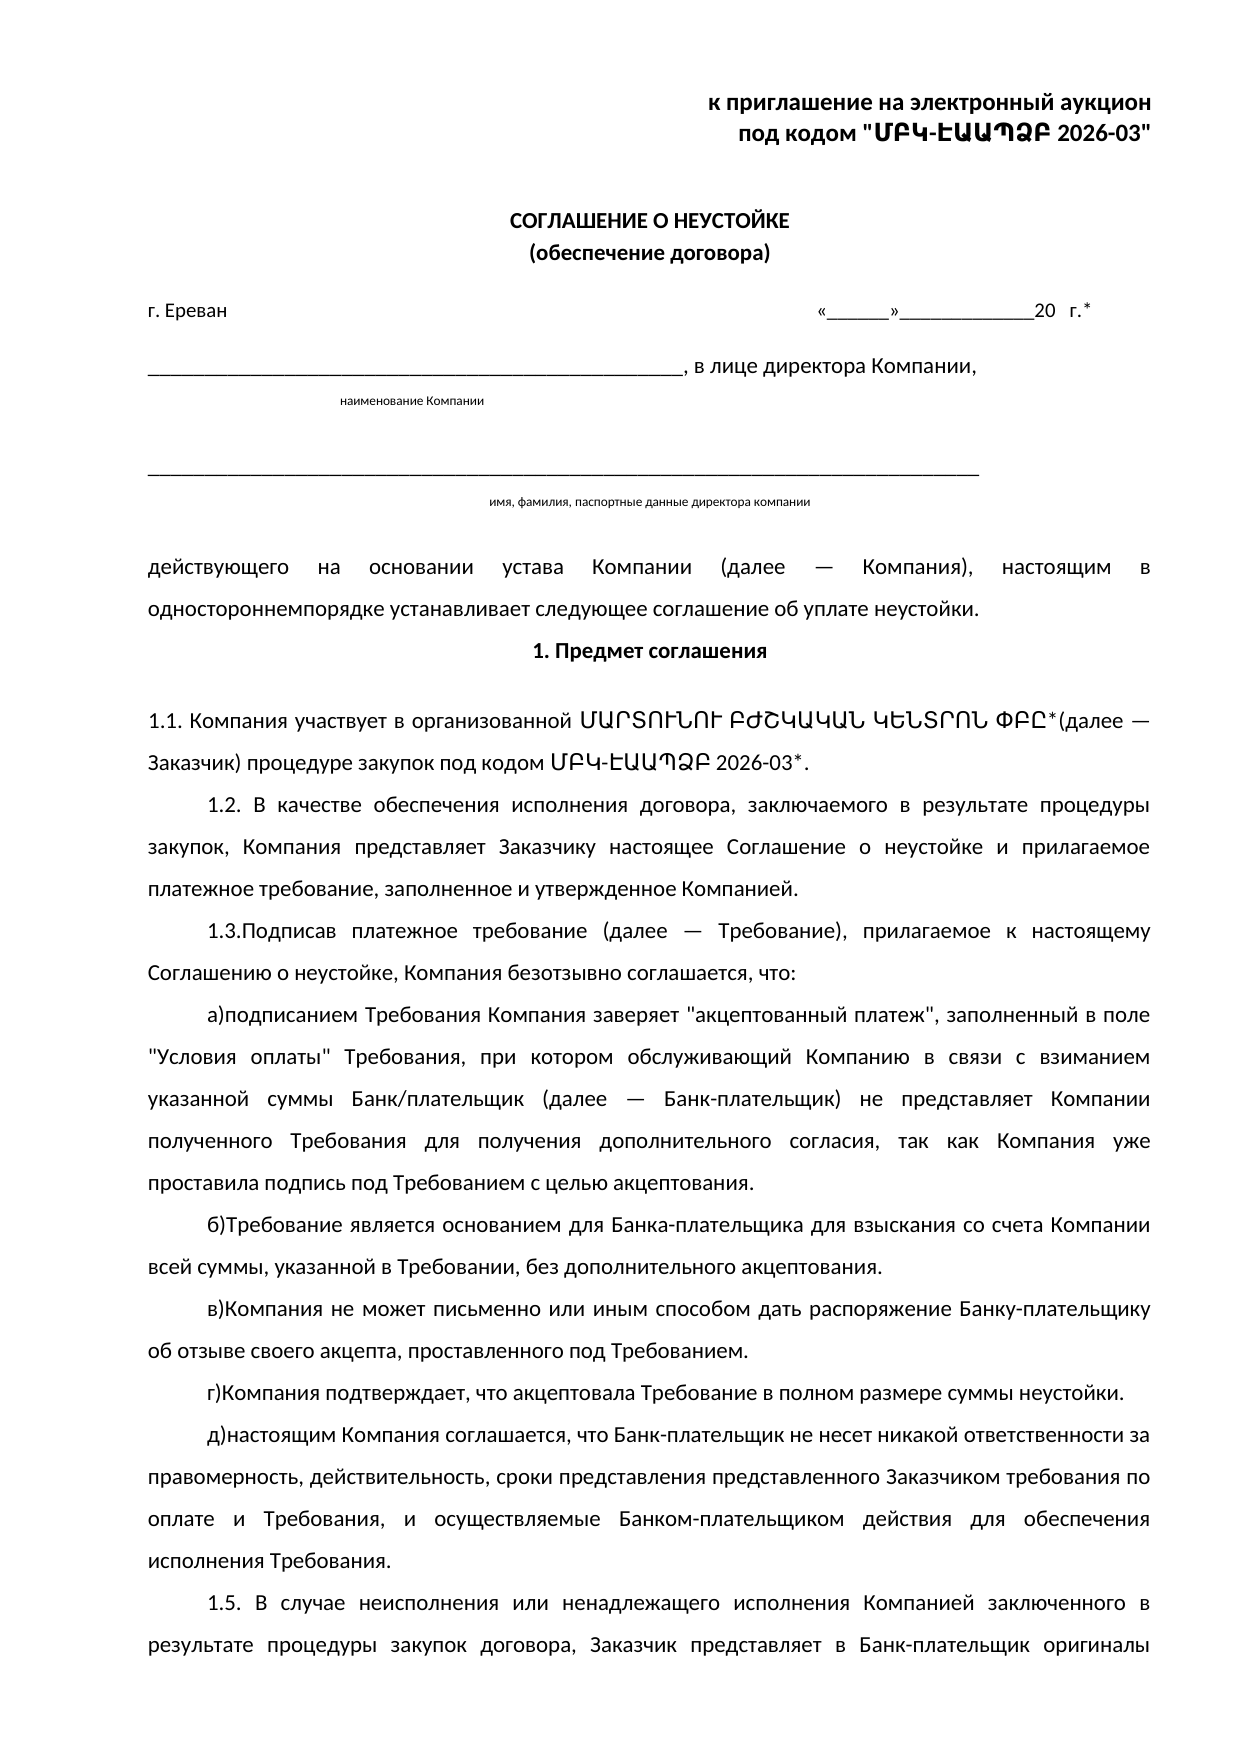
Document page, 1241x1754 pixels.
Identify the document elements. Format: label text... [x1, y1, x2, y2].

text (обеспечение договора) [148, 238, 1152, 266]
text _________________________________________________________________________ [148, 452, 1152, 480]
text а)подписанием Требования Компания заверяет "акцептованный платеж", заполненный в поле "Условия оплаты" Требования, при котором обслуживающий Компанию в связи с взиманием указанной суммы Банк/плательщик (далее — Банк-плательщик) не представляет Компании полученного Требования для получения дополнительного согласия, так как Компания уже проставила подпись под Требованием с целью акцептования. [148, 1000, 1152, 1196]
text 1. Предмет соглашения [148, 636, 1152, 664]
table_header г. Ереван [136, 297, 635, 351]
text б)Требование является основанием для Банка-плательщика для взыскания со счета Компании всей суммы, указанной в Требовании, без дополнительного акцептования. [148, 1210, 1152, 1280]
text под кодом "ՄԲԿ-ԷԱԱՊՁԲ 2026-03" [148, 117, 1152, 147]
text 1.3.Подписав платежное требование (далее — Требование), прилагаемое к настоящему Соглашению о неустойке, Компания безотзывно соглашается, что: [148, 916, 1152, 986]
text г)Компания подтверждает, что акцептовала Требование в полном размере суммы неустойки. [148, 1378, 1152, 1406]
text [148, 1588, 1152, 1658]
table_header «______»_____________20 г.* [635, 297, 1104, 351]
text в)Компания не может письменно или иным способом дать распоряжение Банку-плательщику об отзыве своего акцепта, проставленного под Требованием. [148, 1294, 1152, 1364]
text наименование Компании [340, 393, 1152, 421]
text 1.2. В качестве обеспечения исполнения договора, заключаемого в результате процедуры закупок, Компания представляет Заказчику настоящее Соглашение о неустойке и прилагаемое платежное требование, заполненное и утвержденное Компанией. [148, 790, 1152, 902]
text имя, фамилия, паспортные данные директора компании [148, 494, 1152, 522]
text СОГЛАШЕНИЕ О НЕУСТОЙКЕ [148, 206, 1152, 234]
text _______________________________________________, в лице директора Компании, [148, 351, 1152, 379]
text действующего на основании устава Компании (далее — Компания), настоящим в одностороннемпорядке устанавливает следующее соглашение об уплате неустойки. [148, 552, 1152, 622]
text к приглашение на электронный аукцион [177, 86, 1152, 117]
text 1.1. Компания участвует в организованной ՄԱՐՏՈՒՆՈՒ ԲԺՇԿԱԿԱՆ ԿԵՆՏՐՈՆ ՓԲԸ*(далее — Заказчик) процедуре закупок под кодом ՄԲԿ-ԷԱԱՊՁԲ 2026-03*. [148, 706, 1152, 776]
text д)настоящим Компания соглашается, что Банк-плательщик не несет никакой ответственности за правомерность, действительность, сроки представления представленного Заказчиком требования по оплате и Требования, и осуществляемые Банком-плательщиком действия для обеспечения исполнения Требования. [148, 1420, 1152, 1574]
